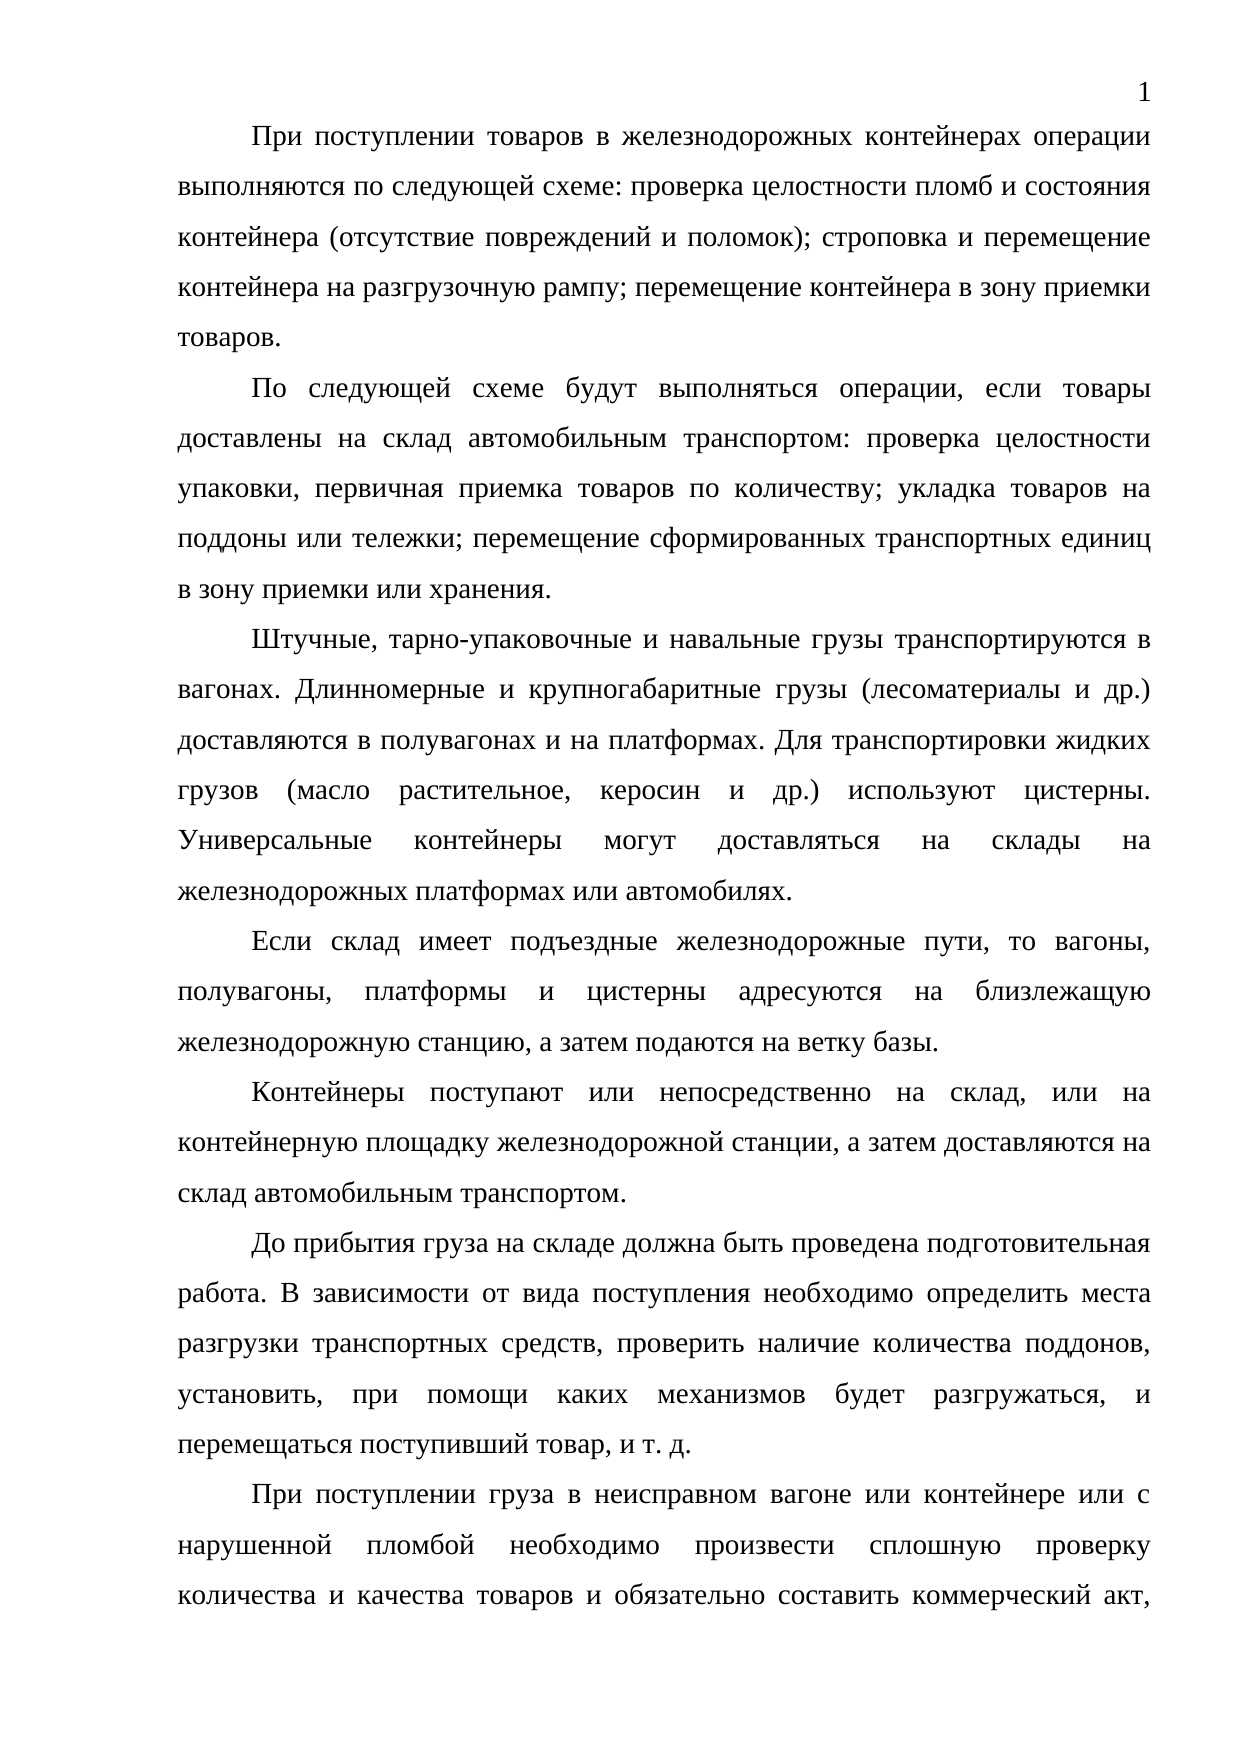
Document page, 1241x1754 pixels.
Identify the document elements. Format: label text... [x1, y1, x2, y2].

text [177, 1477, 1152, 1611]
text Штучные, тарно-упаковочные и навальные грузы транспортируются в вагонах. Длинномерные и крупногабаритные грузы (лесоматериалы и др.) доставляются в полувагонах и на платформах. Для транспортировки жидких грузов (масло растительное, керосин и др.) используют цистерны. Универсальные контейнеры могут доставляться на склады на железнодорожных платформах или автомобилях. [177, 621, 1152, 906]
text Если склад имеет подъездные железнодорожные пути, то вагоны, полувагоны, платформы и цистерны адресуются на близлежащую железнодорожную станцию, а затем подаются на ветку базы. [177, 923, 1152, 1057]
text По следующей схеме будут выполняться операции, если товары доставлены на склад автомобильным транспортом: проверка целостности упаковки, первичная приемка товаров по количеству; укладка товаров на поддоны или тележки; перемещение сформированных транспортных единиц в зону приемки или хранения. [177, 370, 1152, 604]
text До прибытия груза на складе должна быть проведена подготовительная работа. В зависимости от вида поступления необходимо определить места разгрузки транспортных средств, проверить наличие количества поддонов, установить, при помощи каких механизмов будет разгружаться, и перемещаться поступивший товар, и т. д. [177, 1225, 1152, 1460]
text Контейнеры поступают или непосредственно на склад, или на контейнерную площадку железнодорожной станции, а затем доставляются на склад автомобильным транспортом. [177, 1074, 1152, 1208]
text При поступлении товаров в железнодорожных контейнерах операции выполняются по следующей схеме: проверка целостности пломб и состояния контейнера (отсутствие повреждений и поломок); строповка и перемещение контейнера на разгрузочную рампу; перемещение контейнера в зону приемки товаров. [177, 118, 1152, 353]
